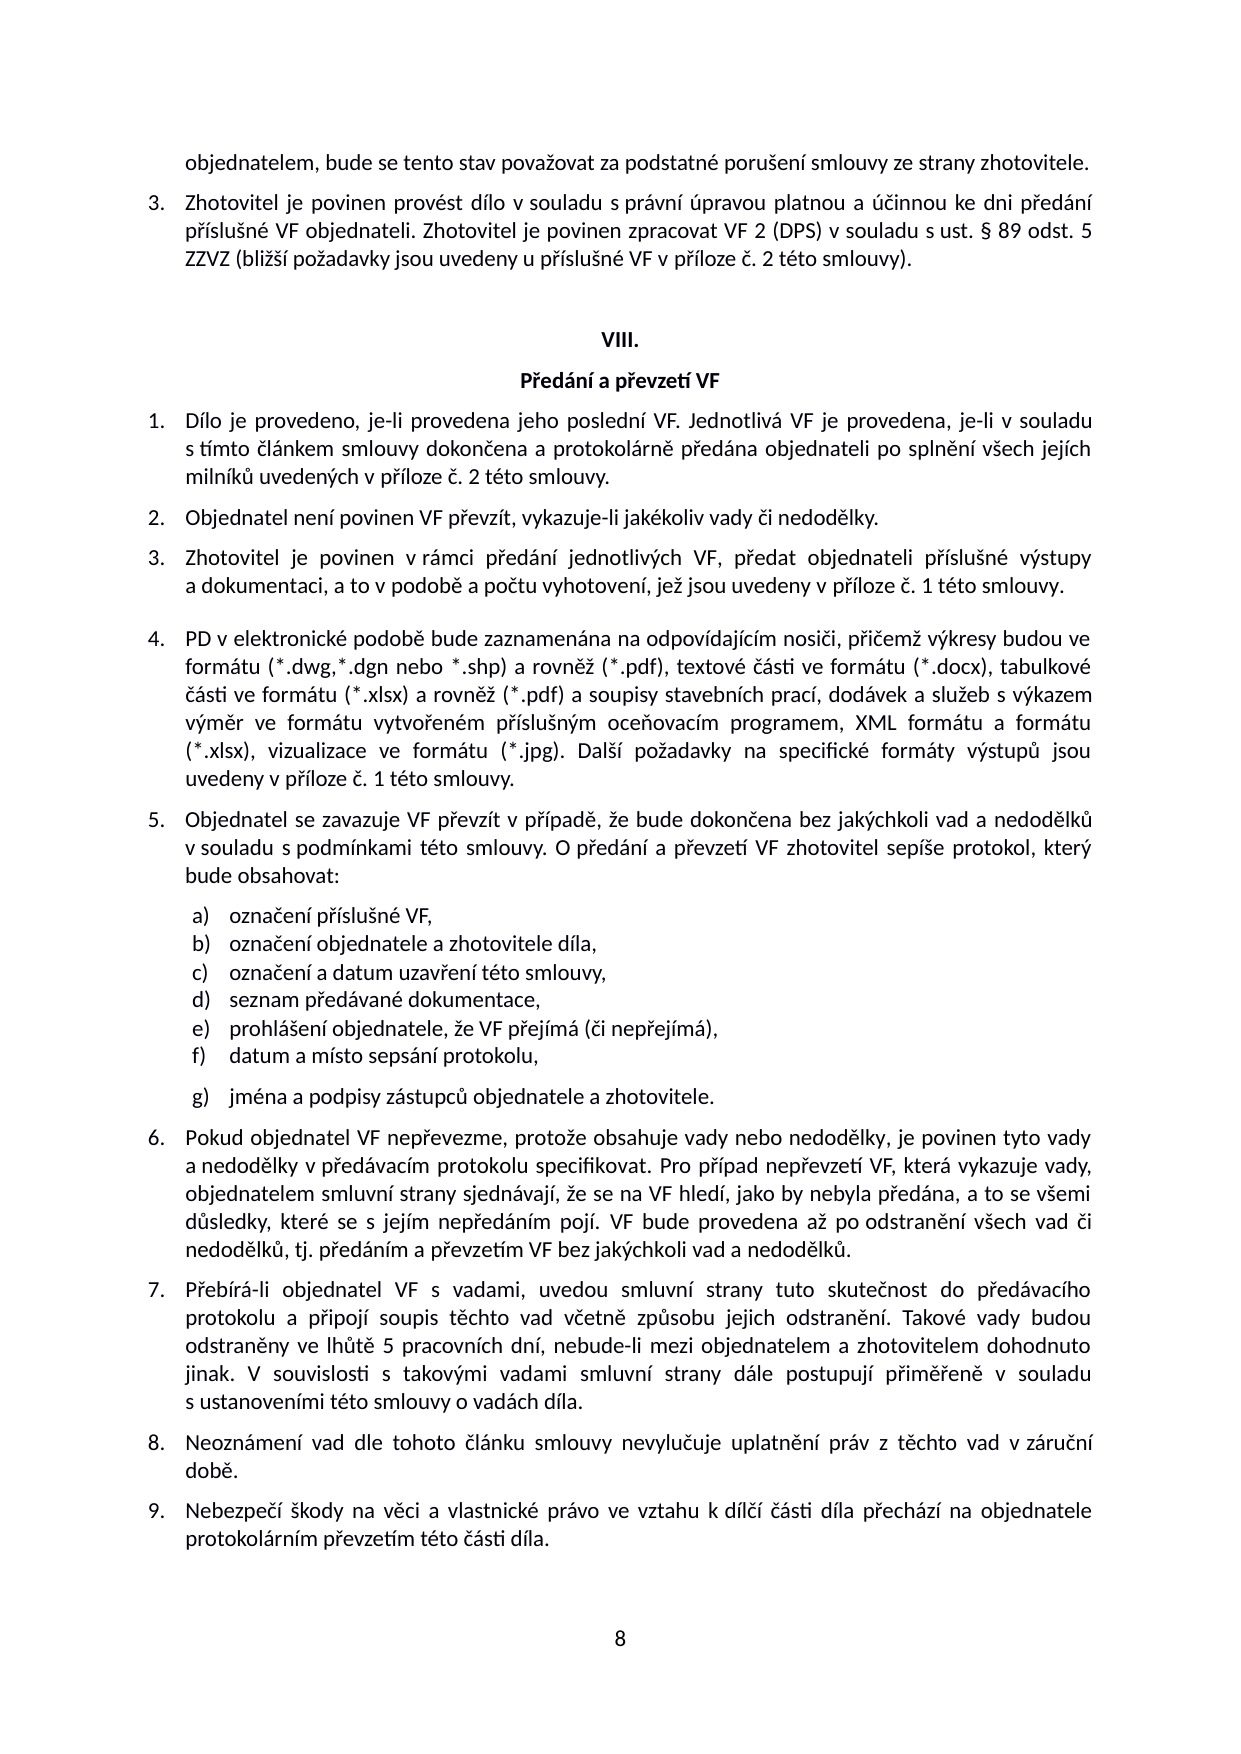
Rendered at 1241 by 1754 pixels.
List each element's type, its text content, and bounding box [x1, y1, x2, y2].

list PD v elektronické podobě bude zaznamenána na odpovídajícím nosiči, přičemž výkresy budou ve formátu (*.dwg,*.dgn nebo *.shp) a rovněž (*.pdf), textové části ve formátu (*.docx), tabulkové části ve formátu (*.xlsx) a rovněž (*.pdf) a soupisy stavebních prací, dodávek a služeb s výkazem výměr ve formátu vytvořeném příslušným oceňovacím programem, XML formátu a formátu (*.xlsx), vizualizace ve formátu (*.jpg). Další požadavky na specifické formáty výstupů jsou uvedeny v příloze č. 1 této smlouvy. [148, 624, 1093, 792]
list Neoznámení vad dle tohoto článku smlouvy nevylučuje uplatnění práv z těchto vad v záruční době. [148, 1428, 1093, 1484]
list Přebírá-li objednatel VF s vadami, uvedou smluvní strany tuto skutečnost do předávacího protokolu a připojí soupis těchto vad včetně způsobu jejich odstranění. Takové vady budou odstraněny ve lhůtě 5 pracovních dní, nebude-li mezi objednatelem a zhotovitelem dohodnuto jinak. V souvislosti s takovými vadami smluvní strany dále postupují přiměřeně v souladu s ustanoveními této smlouvy o vadách díla. [148, 1275, 1093, 1415]
list označení a datum uzavření této smlouvy, [192, 958, 1093, 986]
list seznam předávané dokumentace, [192, 986, 1093, 1014]
list Pokud objednatel VF nepřevezme, protože obsahuje vady nebo nedodělky, je povinen tyto vady a nedodělky v předávacím protokolu specifikovat. Pro případ nepřevzetí VF, která vykazuje vady, objednatelem smluvní strany sjednávají, že se na VF hledí, jako by nebyla předána, a to se všemi důsledky, které se s jejím nepředáním pojí. VF bude provedena až po odstranění všech vad či nedodělků, tj. předáním a převzetím VF bez jakýchkoli vad a nedodělků. [148, 1123, 1093, 1263]
list označení příslušné VF, [192, 902, 1093, 929]
list prohlášení objednatele, že VF přejímá (či nepřejímá), [192, 1014, 1093, 1042]
text Předání a převzetí VF [148, 366, 1093, 394]
list Zhotovitel je povinen provést dílo v souladu s právní úpravou platnou a účinnou ke dni předání příslušné VF objednateli. Zhotovitel je povinen zpracovat VF 2 (DPS) v souladu s ust. § 89 odst. 5 ZZVZ (bližší požadavky jsou uvedeny u příslušné VF v příloze č. 2 této smlouvy). [148, 188, 1093, 272]
list Dílo je provedeno, je-li provedena jeho poslední VF. Jednotlivá VF je provedena, je-li v souladu s tímto článkem smlouvy dokončena a protokolárně předána objednateli po splnění všech jejích milníků uvedených v příloze č. 2 této smlouvy. [148, 406, 1093, 490]
text VIII. [148, 325, 1093, 353]
list označení objednatele a zhotovitele díla, [192, 929, 1093, 958]
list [148, 148, 1093, 176]
list Objednatel se zavazuje VF převzít v případě, že bude dokončena bez jakýchkoli vad a nedodělků v souladu s podmínkami této smlouvy. O předání a převzetí VF zhotovitel sepíše protokol, který bude obsahovat: [148, 805, 1093, 889]
list Zhotovitel je povinen v rámci předání jednotlivých VF, předat objednateli příslušné výstupy a dokumentaci, a to v podobě a počtu vyhotovení, jež jsou uvedeny v příloze č. 1 této smlouvy. [148, 543, 1093, 599]
list datum a místo sepsání protokolu, [192, 1042, 1093, 1070]
list Objednatel není povinen VF převzít, vykazuje-li jakékoliv vady či nedodělky. [148, 503, 1093, 531]
list jména a podpisy zástupců objednatele a zhotovitele. [192, 1082, 1093, 1110]
list Nebezpečí škody na věci a vlastnické právo ve vztahu k dílčí části díla přechází na objednatele protokolárním převzetím této části díla. [148, 1496, 1093, 1552]
